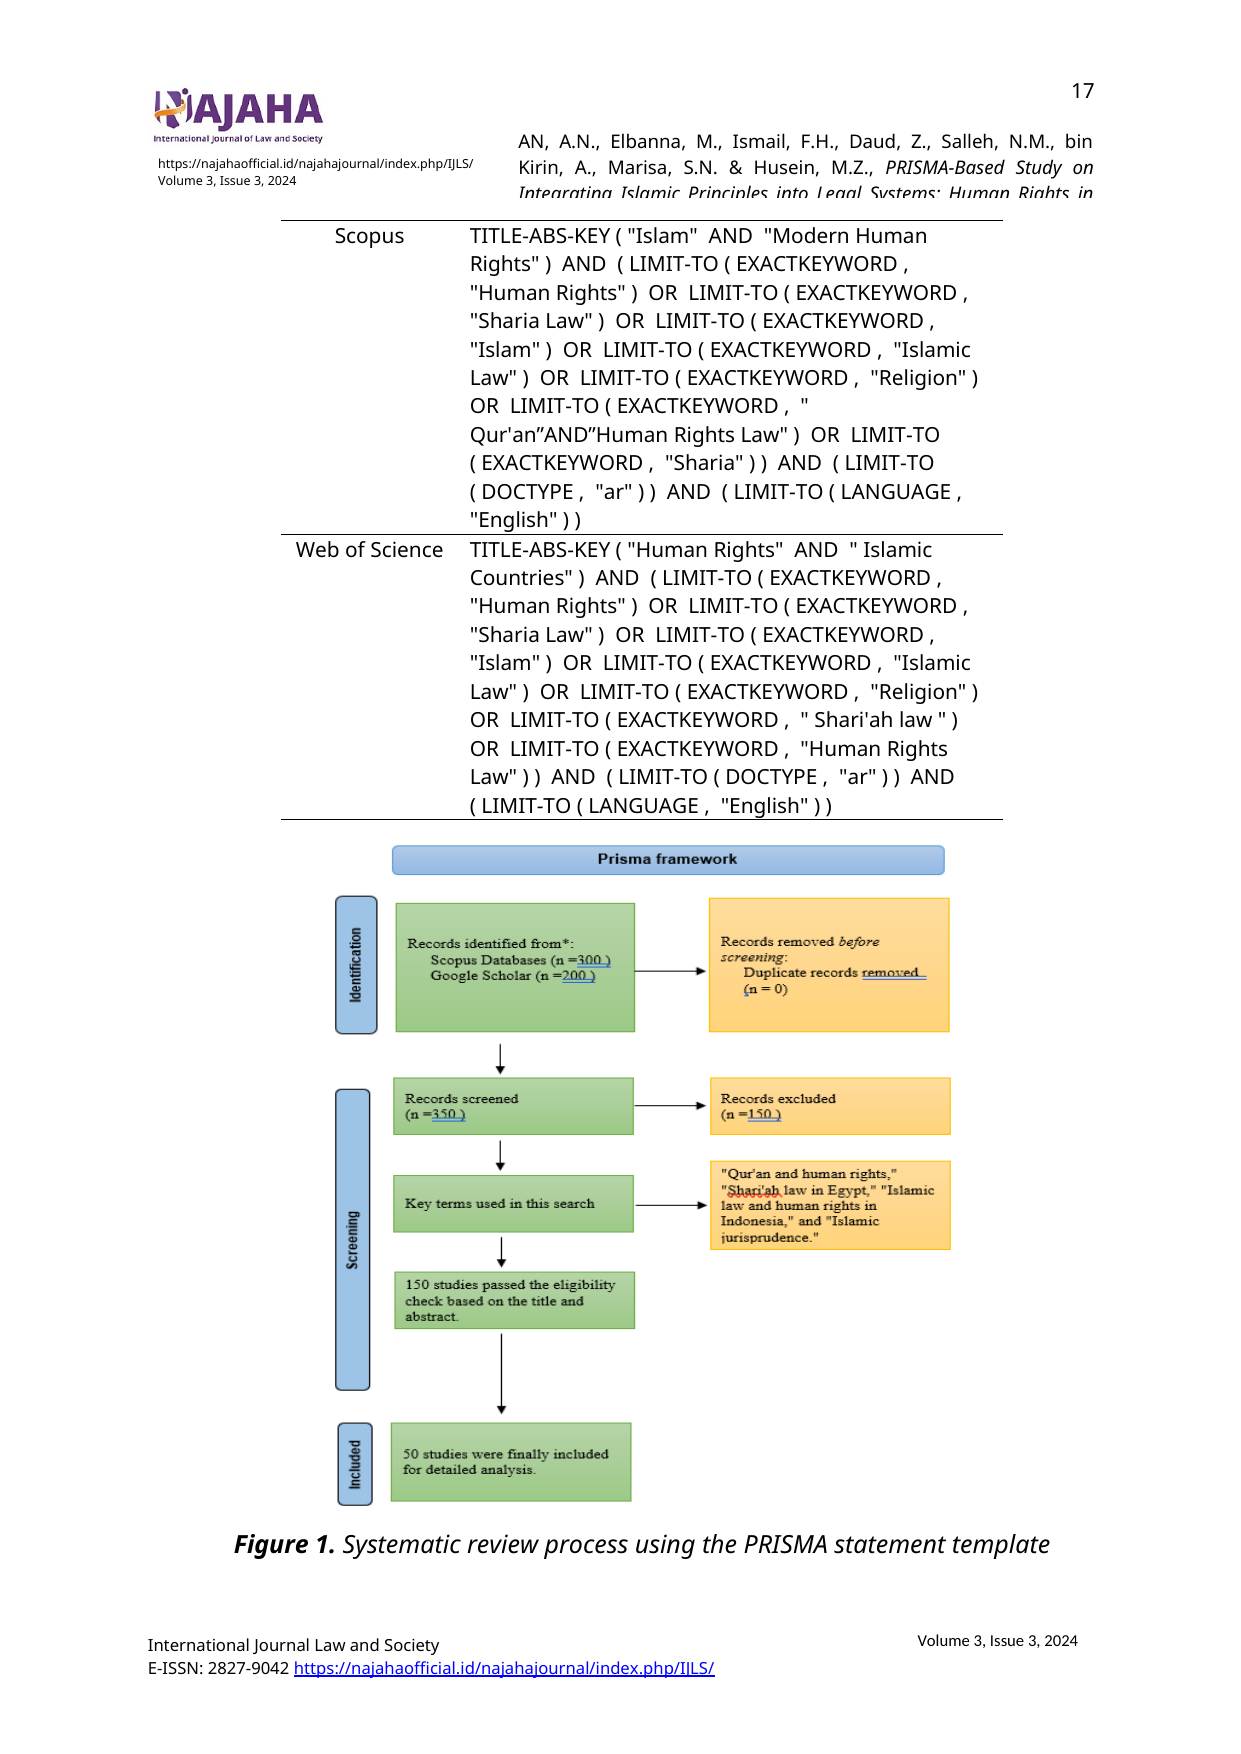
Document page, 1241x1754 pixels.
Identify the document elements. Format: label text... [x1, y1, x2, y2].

table_cell Scopus [281, 221, 458, 534]
table_cell TITLE-ABS-KEY ( "Human Rights" AND " Islamic Countries" ) AND ( LIMIT-TO ( EXACTKEYWORD , "Human Rights" ) OR LIMIT-TO ( EXACTKEYWORD , "Sharia Law" ) OR LIMIT-TO ( EXACTKEYWORD , "Islam" ) OR LIMIT-TO ( EXACTKEYWORD , "Islamic Law" ) OR LIMIT-TO ( EXACTKEYWORD , "Religion" ) OR LIMIT-TO ( EXACTKEYWORD , " Shari'ah law " ) OR LIMIT-TO ( EXACTKEYWORD , "Human Rights Law" ) ) AND ( LIMIT-TO ( DOCTYPE , "ar" ) ) AND ( LIMIT-TO ( LANGUAGE , "English" ) ) [458, 535, 1003, 819]
picture [147, 75, 328, 158]
table_cell TITLE-ABS-KEY ( "Islam" AND "Modern Human Rights" ) AND ( LIMIT-TO ( EXACTKEYWORD , "Human Rights" ) OR LIMIT-TO ( EXACTKEYWORD , "Sharia Law" ) OR LIMIT-TO ( EXACTKEYWORD , "Islam" ) OR LIMIT-TO ( EXACTKEYWORD , "Islamic Law" ) OR LIMIT-TO ( EXACTKEYWORD , "Religion" ) OR LIMIT-TO ( EXACTKEYWORD , " Qur'an”AND”Human Rights Law" ) OR LIMIT-TO ( EXACTKEYWORD , "Sharia" ) ) AND ( LIMIT-TO ( DOCTYPE , "ar" ) ) AND ( LIMIT-TO ( LANGUAGE , "English" ) ) [458, 221, 1003, 534]
picture [328, 832, 957, 1515]
table_cell Web of Science [281, 535, 458, 819]
text Figure 1. Systematic review process using the PRISMA statement template [192, 1527, 1092, 1561]
